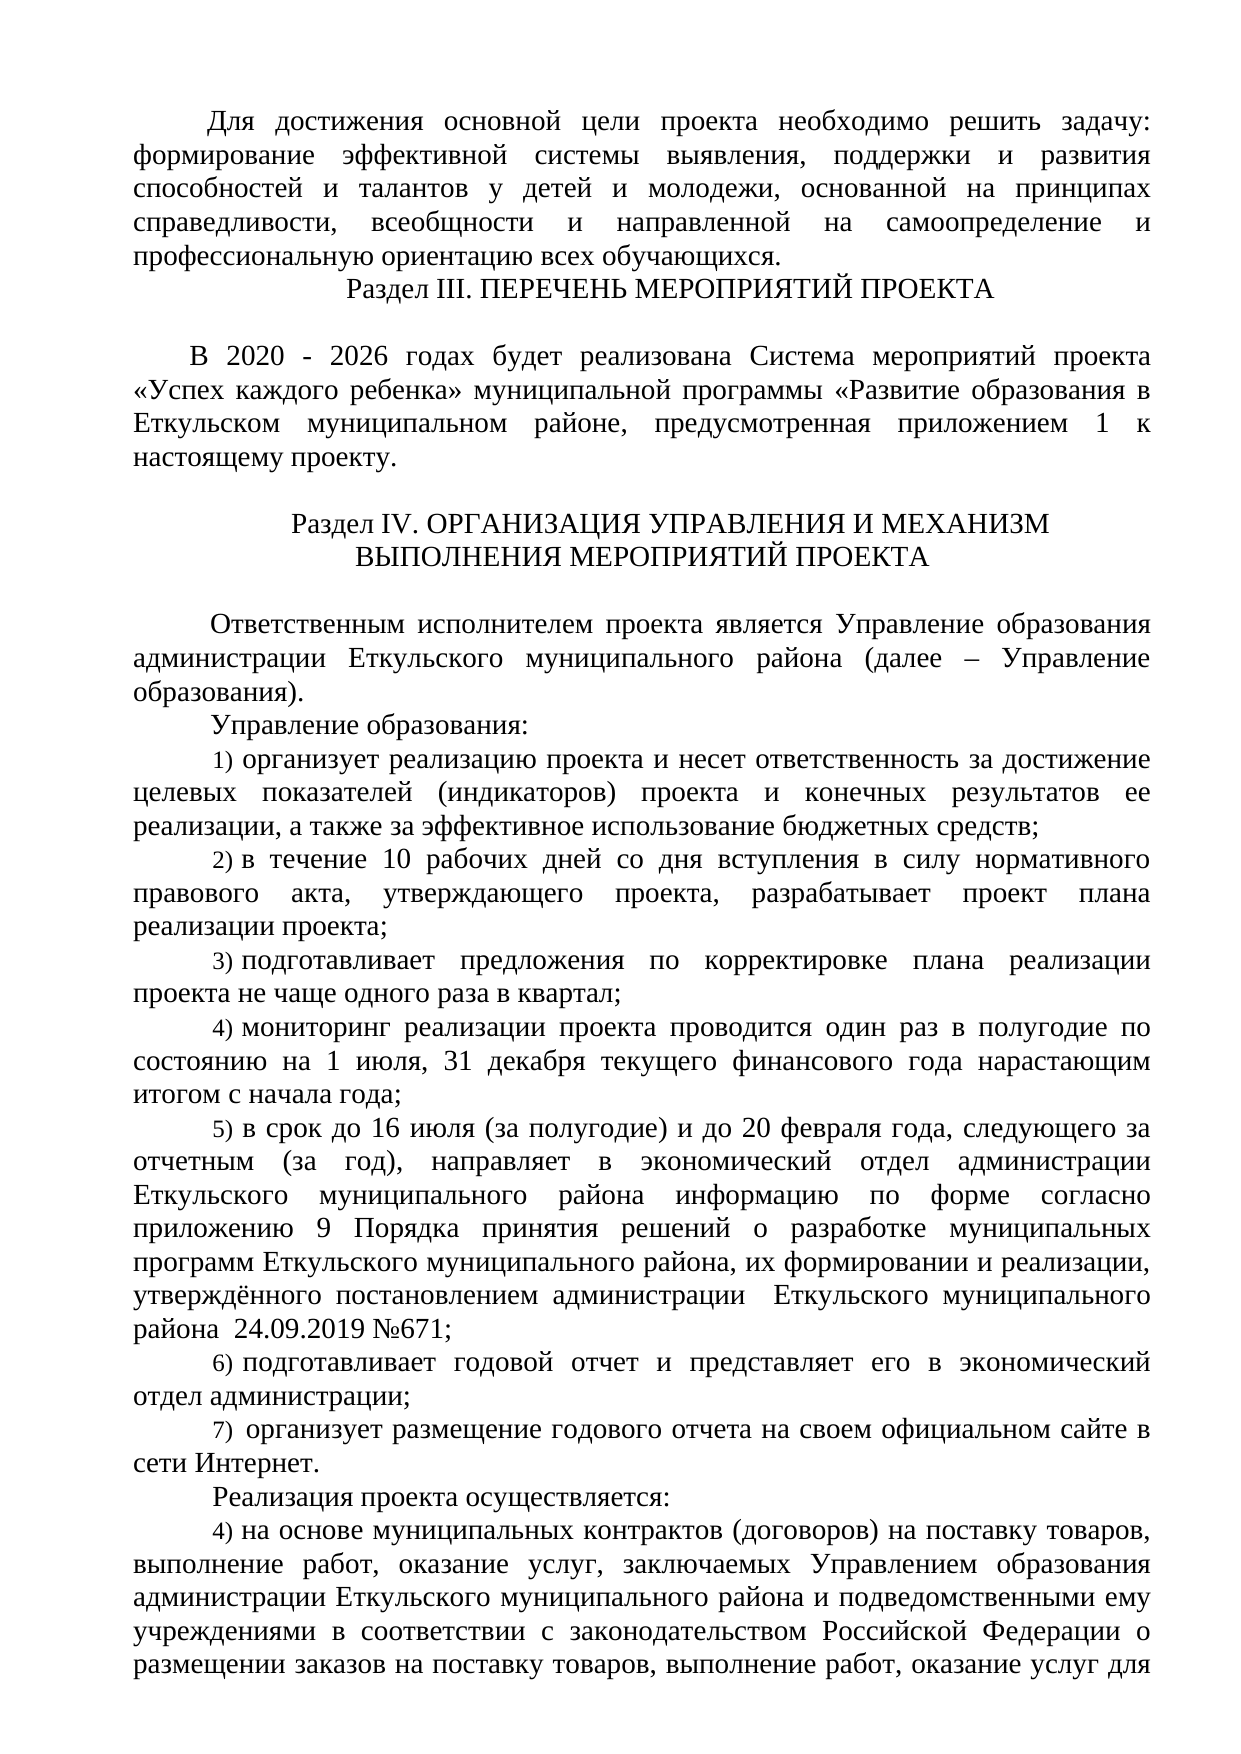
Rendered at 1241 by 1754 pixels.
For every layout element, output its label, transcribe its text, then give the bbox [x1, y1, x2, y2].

list организует размещение годового отчета на своем официальном сайте в сети Интернет. [133, 1412, 1152, 1479]
text В 2020 - 2026 годах будет реализована Система мероприятий проекта «Успех каждого ребенка» муниципальной программы «Развитие образования в Еткульском муниципальном районе, предусмотренная приложением 1 к настоящему проекту. [133, 338, 1152, 472]
text Управление образования: [133, 707, 1152, 741]
text Раздел IV. ОРГАНИЗАЦИЯ УПРАВЛЕНИЯ И МЕХАНИЗМ ВЫПОЛНЕНИЯ МЕРОПРИЯТИЙ ПРОЕКТА [133, 506, 1152, 573]
list в течение 10 рабочих дней со дня вступления в силу нормативного правового акта, утверждающего проекта, разрабатывает проект плана реализации проекта; [133, 841, 1152, 942]
list мониторинг реализации проекта проводится один раз в полугодие по состоянию на 1 июля, 31 декабря текущего финансового года нарастающим итогом с начала года; [133, 1009, 1152, 1110]
text Ответственным исполнителем проекта является Управление образования администрации Еткульского муниципального района (далее – Управление образования). [133, 607, 1152, 707]
list организует реализацию проекта и несет ответственность за достижение целевых показателей (индикаторов) проекта и конечных результатов ее реализации, а также за эффективное использование бюджетных средств; [133, 741, 1152, 841]
text Реализация проекта осуществляется: [133, 1479, 1152, 1512]
list в срок до 16 июля (за полугодие) и до 20 февраля года, следующего за отчетным (за год), направляет в экономический отдел администрации Еткульского муниципального района информацию по форме согласно приложению 9 Порядка принятия решений о разработке муниципальных программ Еткульского муниципального района, их формировании и реализации, утверждённого постановлением администрации Еткульского муниципального района 24.09.2019 №671; [133, 1110, 1152, 1344]
text Для достижения основной цели проекта необходимо решить задачу: формирование эффективной системы выявления, поддержки и развития способностей и талантов у детей и молодежи, основанной на принципах справедливости, всеобщности и направленной на самоопределение и профессиональную ориентацию всех обучающихся. [133, 103, 1152, 271]
list подготавливает предложения по корректировке плана реализации проекта не чаще одного раза в квартал; [133, 942, 1152, 1009]
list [133, 1512, 1152, 1680]
text Раздел III. ПЕРЕЧЕНЬ МЕРОПРИЯТИЙ ПРОЕКТА [133, 271, 1152, 305]
list подготавливает годовой отчет и представляет его в экономический отдел администрации; [133, 1344, 1152, 1412]
